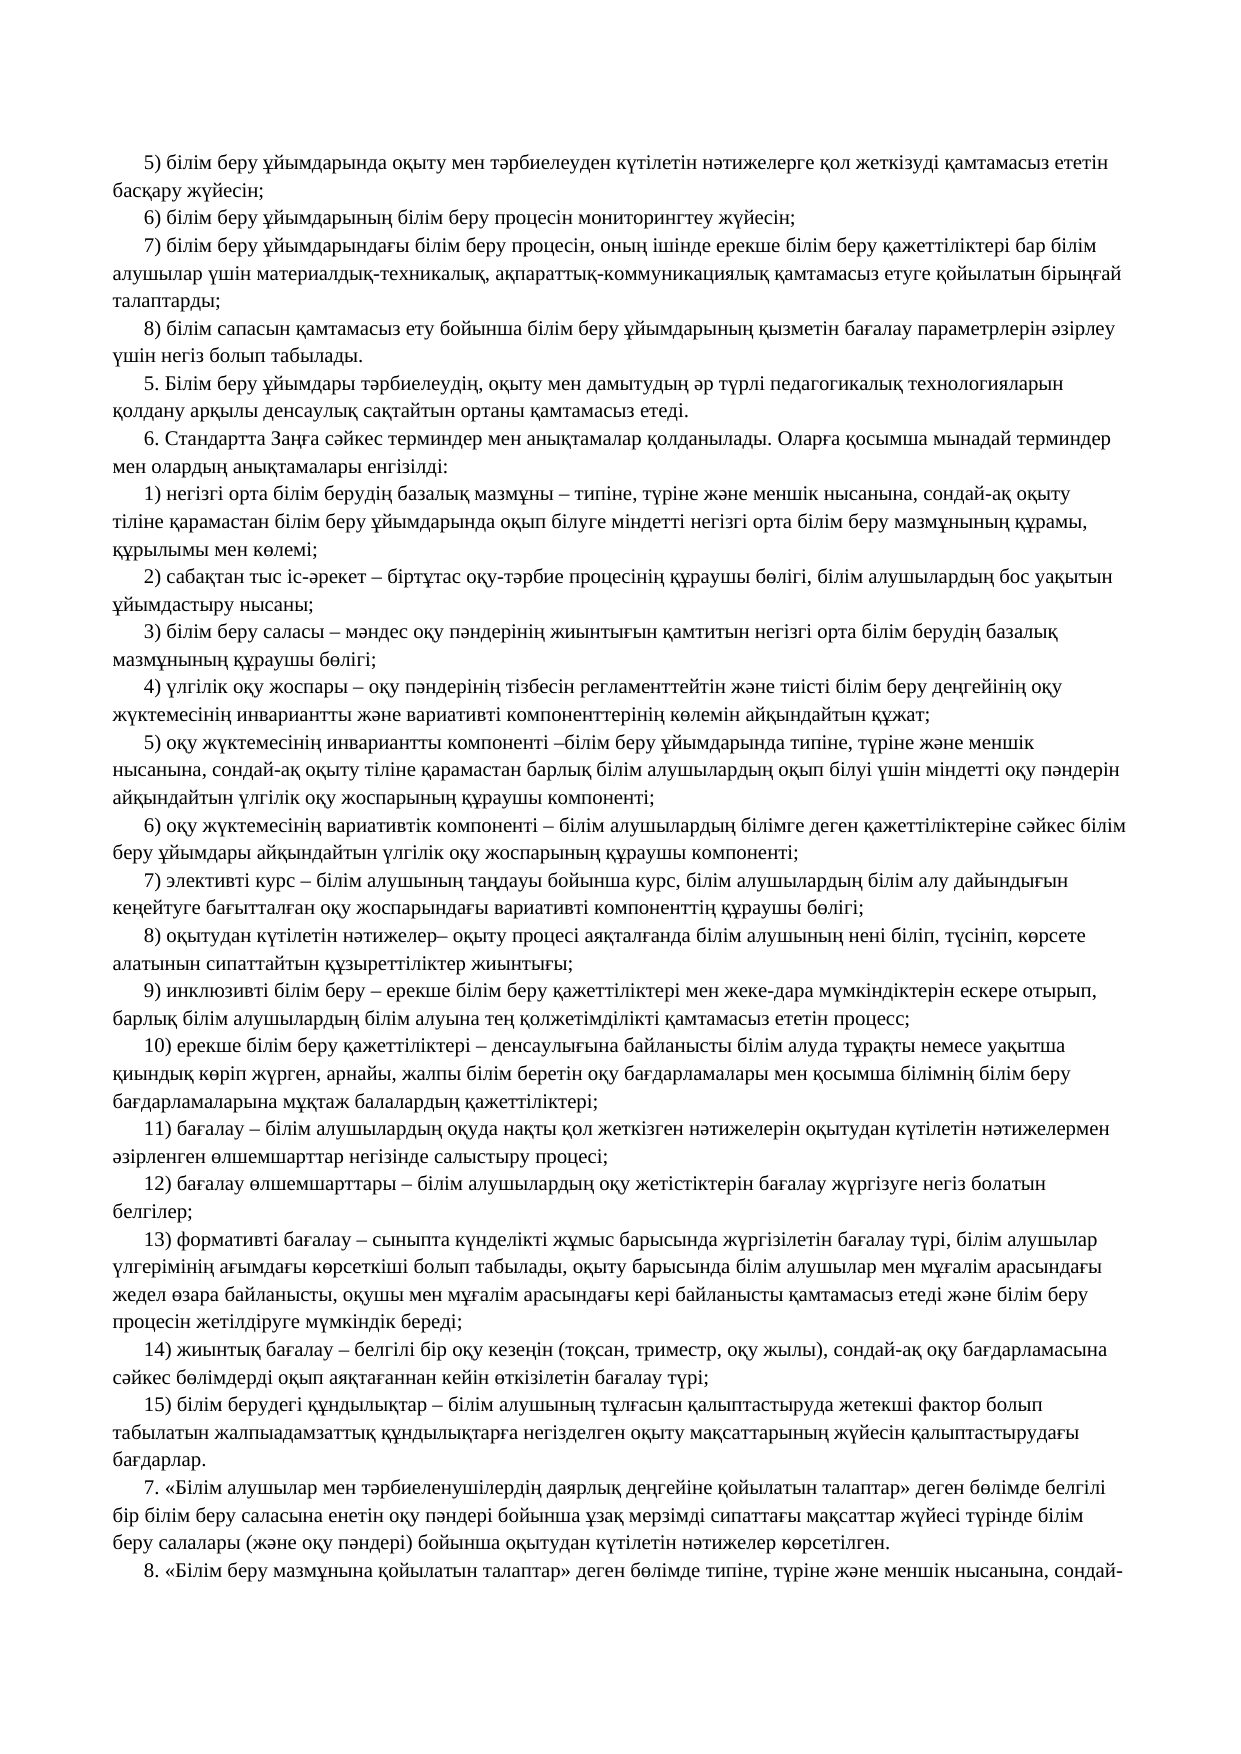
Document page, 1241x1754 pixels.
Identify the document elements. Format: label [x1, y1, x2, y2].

text [112, 150, 1128, 1582]
